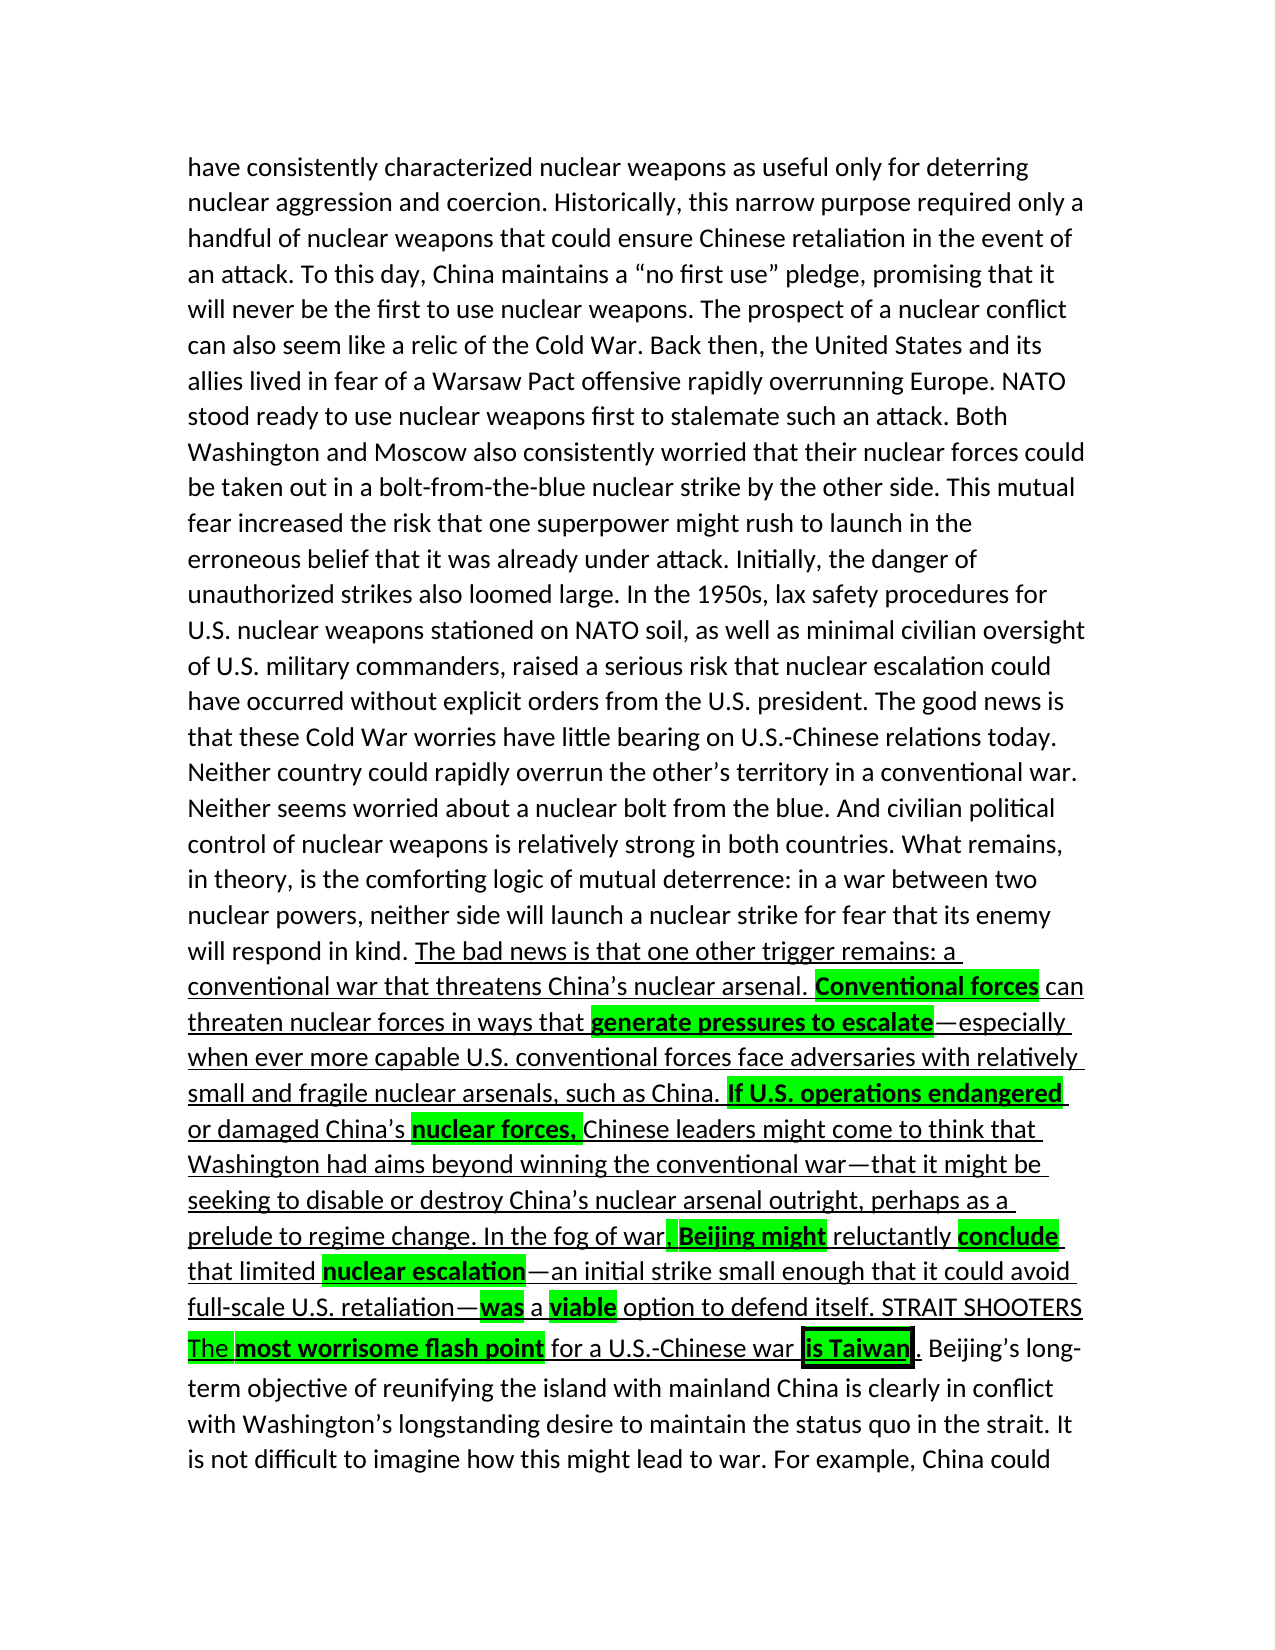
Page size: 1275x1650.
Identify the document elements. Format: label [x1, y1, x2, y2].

text [187, 150, 1087, 1476]
